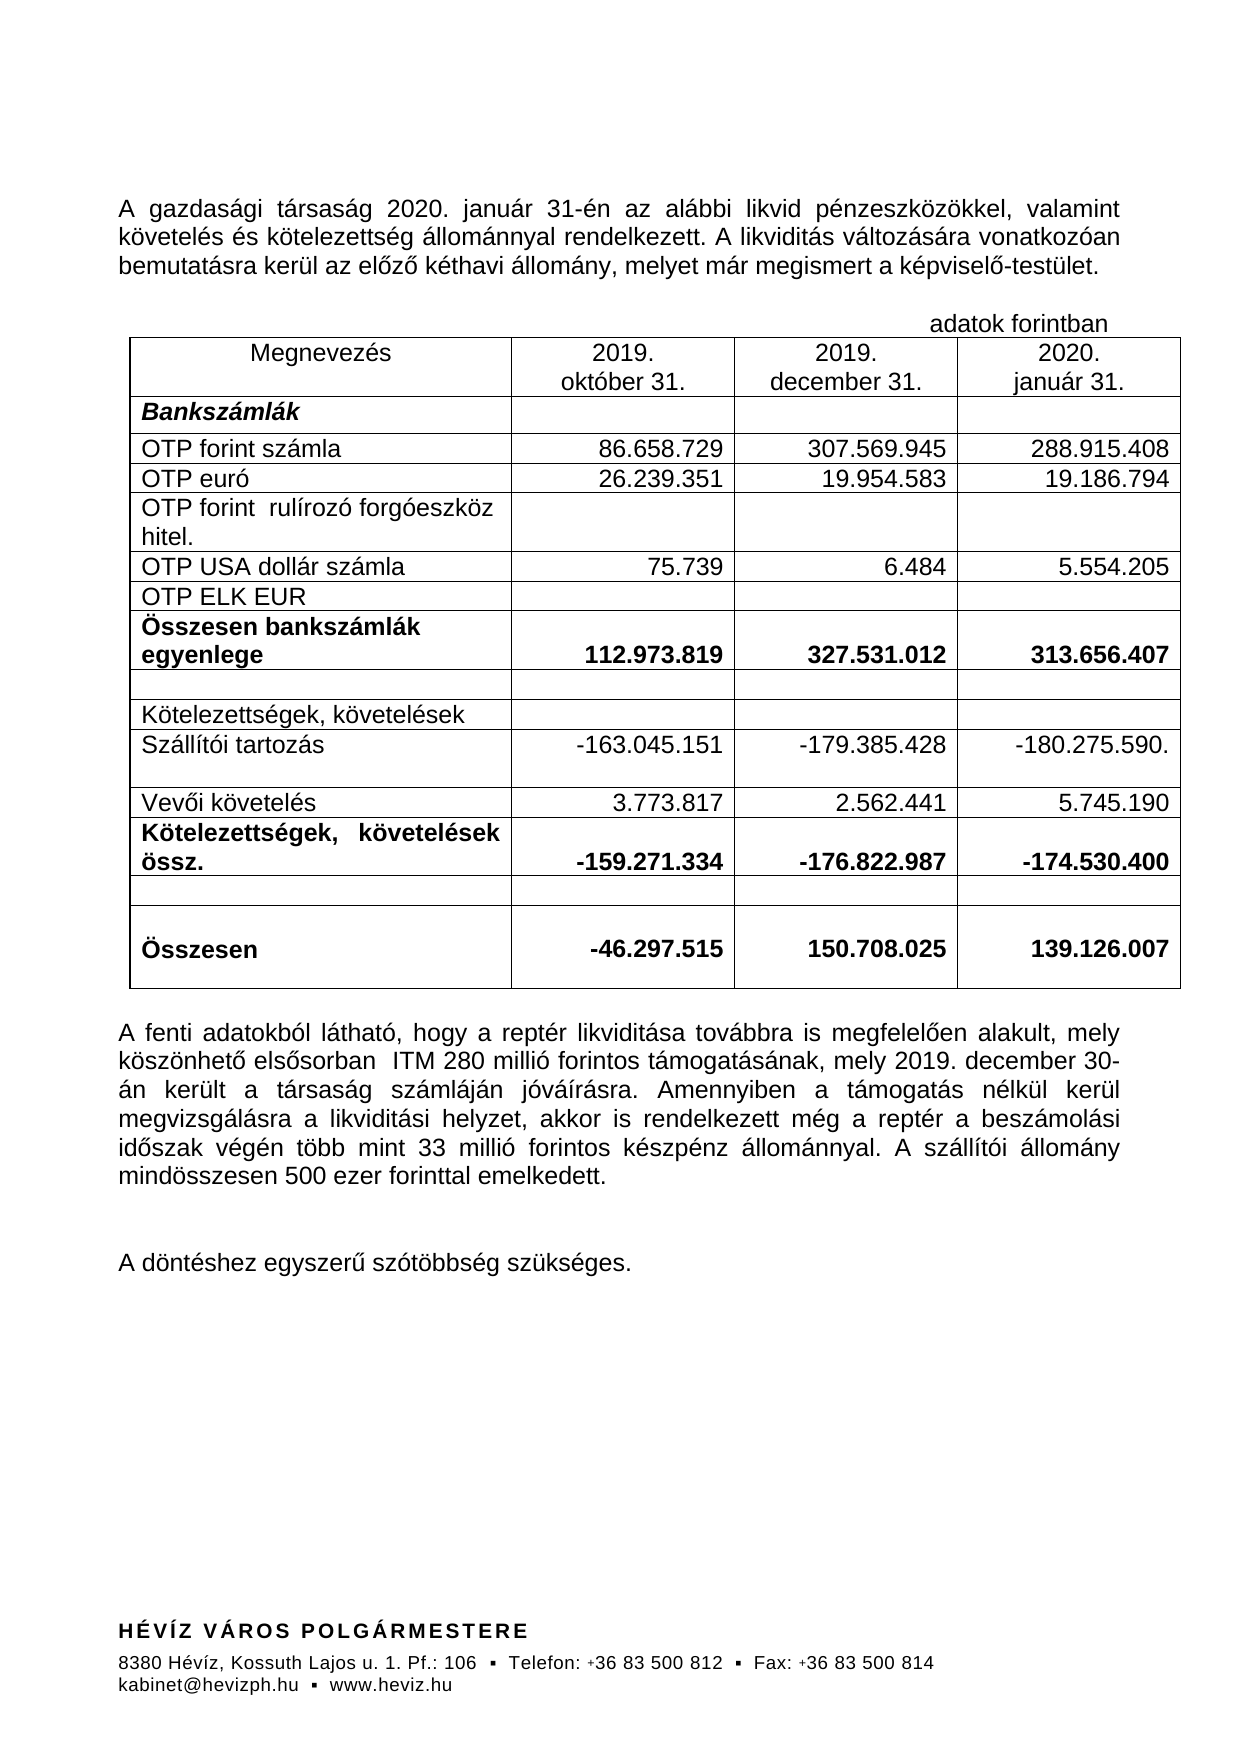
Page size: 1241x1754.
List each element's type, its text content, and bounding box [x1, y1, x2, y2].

table_cell 86.658.729 [512, 434, 734, 462]
table_cell [512, 493, 734, 551]
table_cell 3.773.817 [512, 788, 734, 817]
table_cell Vevői követelés [131, 788, 511, 817]
table_cell 19.954.583 [735, 464, 957, 492]
table_cell 313.656.407 [958, 611, 1180, 669]
table_header 2019. október 31. [512, 338, 734, 396]
table_cell OTP euró [131, 464, 511, 492]
table_cell 26.239.351 [512, 464, 734, 492]
table_cell OTP ELK EUR [131, 582, 511, 610]
table_cell OTP forint számla [131, 434, 511, 462]
table_cell [131, 876, 511, 905]
table_cell -159.271.334 [512, 818, 734, 875]
table_cell 2.562.441 [735, 788, 957, 817]
table_cell 327.531.012 [735, 611, 957, 669]
table_cell 5.554.205 [958, 552, 1180, 581]
table_cell 19.186.794 [958, 464, 1180, 492]
table_cell -180.275.590. [958, 730, 1180, 787]
table_cell -163.045.151 [512, 730, 734, 787]
table_cell Összesen [131, 906, 511, 988]
table_cell 6.484 [735, 552, 957, 581]
table_cell [512, 397, 734, 433]
table_cell -46.297.515 [512, 906, 734, 988]
table_cell [735, 670, 957, 699]
table_cell 288.915.408 [958, 434, 1180, 462]
table_cell OTP USA dollár számla [131, 552, 511, 581]
table_cell [512, 670, 734, 699]
table_cell Szállítói tartozás [131, 730, 511, 787]
table_cell 112.973.819 [512, 611, 734, 669]
table_cell Kötelezettségek, követelések össz. [131, 818, 511, 875]
table_header Megnevezés [131, 338, 511, 396]
table_cell [958, 670, 1180, 699]
table_cell Kötelezettségek, követelések [131, 700, 511, 728]
table_cell -176.822.987 [735, 818, 957, 875]
table_cell [735, 397, 957, 433]
table_cell OTP forint rulírozó forgóeszköz hitel. [131, 493, 511, 551]
table_cell 5.745.190 [958, 788, 1180, 817]
table_cell [958, 397, 1180, 433]
table_header 2020. január 31. [958, 338, 1180, 396]
table_cell -179.385.428 [735, 730, 957, 787]
table_cell -174.530.400 [958, 818, 1180, 875]
table_header 2019. december 31. [735, 338, 957, 396]
table_cell 307.569.945 [735, 434, 957, 462]
table_cell 75.739 [512, 552, 734, 581]
table_cell [958, 700, 1180, 728]
table_cell [958, 876, 1180, 905]
table_cell Összesen bankszámlák egyenlege [131, 611, 511, 669]
table_cell [958, 493, 1180, 551]
table_cell [958, 582, 1180, 610]
text A fenti adatokból látható, hogy a reptér likviditása továbbra is megfelelően alakult, mely köszönhető elsősorban ITM 280 millió forintos támogatásának, mely 2019. december 30-án került a társaság számláján jóváírásra. Amennyiben a támogatás nélkül kerül megvizsgálásra a likviditási helyzet, akkor is rendelkezett még a reptér a beszámolási időszak végén több mint 33 millió forintos készpénz állománnyal. A szállítói állomány mindösszesen 500 ezer forinttal emelkedett. [118, 1017, 1122, 1190]
table_cell [735, 493, 957, 551]
text adatok forintban [118, 308, 1211, 337]
table_cell Bankszámlák [131, 397, 511, 433]
text A gazdasági társaság 2020. január 31-én az alábbi likvid pénzeszközökkel, valamint követelés és kötelezettség állománnyal rendelkezett. A likviditás változására vonatkozóan bemutatásra kerül az előző kéthavi állomány, melyet már megismert a képviselő-testület. [118, 193, 1122, 280]
table_cell 139.126.007 [958, 906, 1180, 988]
table_cell [735, 876, 957, 905]
table_cell 150.708.025 [735, 906, 957, 988]
table_cell [512, 582, 734, 610]
text A döntéshez egyszerű szótöbbség szükséges. [118, 1247, 1122, 1276]
table_cell [512, 700, 734, 728]
table_cell [735, 700, 957, 728]
table_cell [512, 876, 734, 905]
table_cell [131, 670, 511, 699]
table_cell [735, 582, 957, 610]
